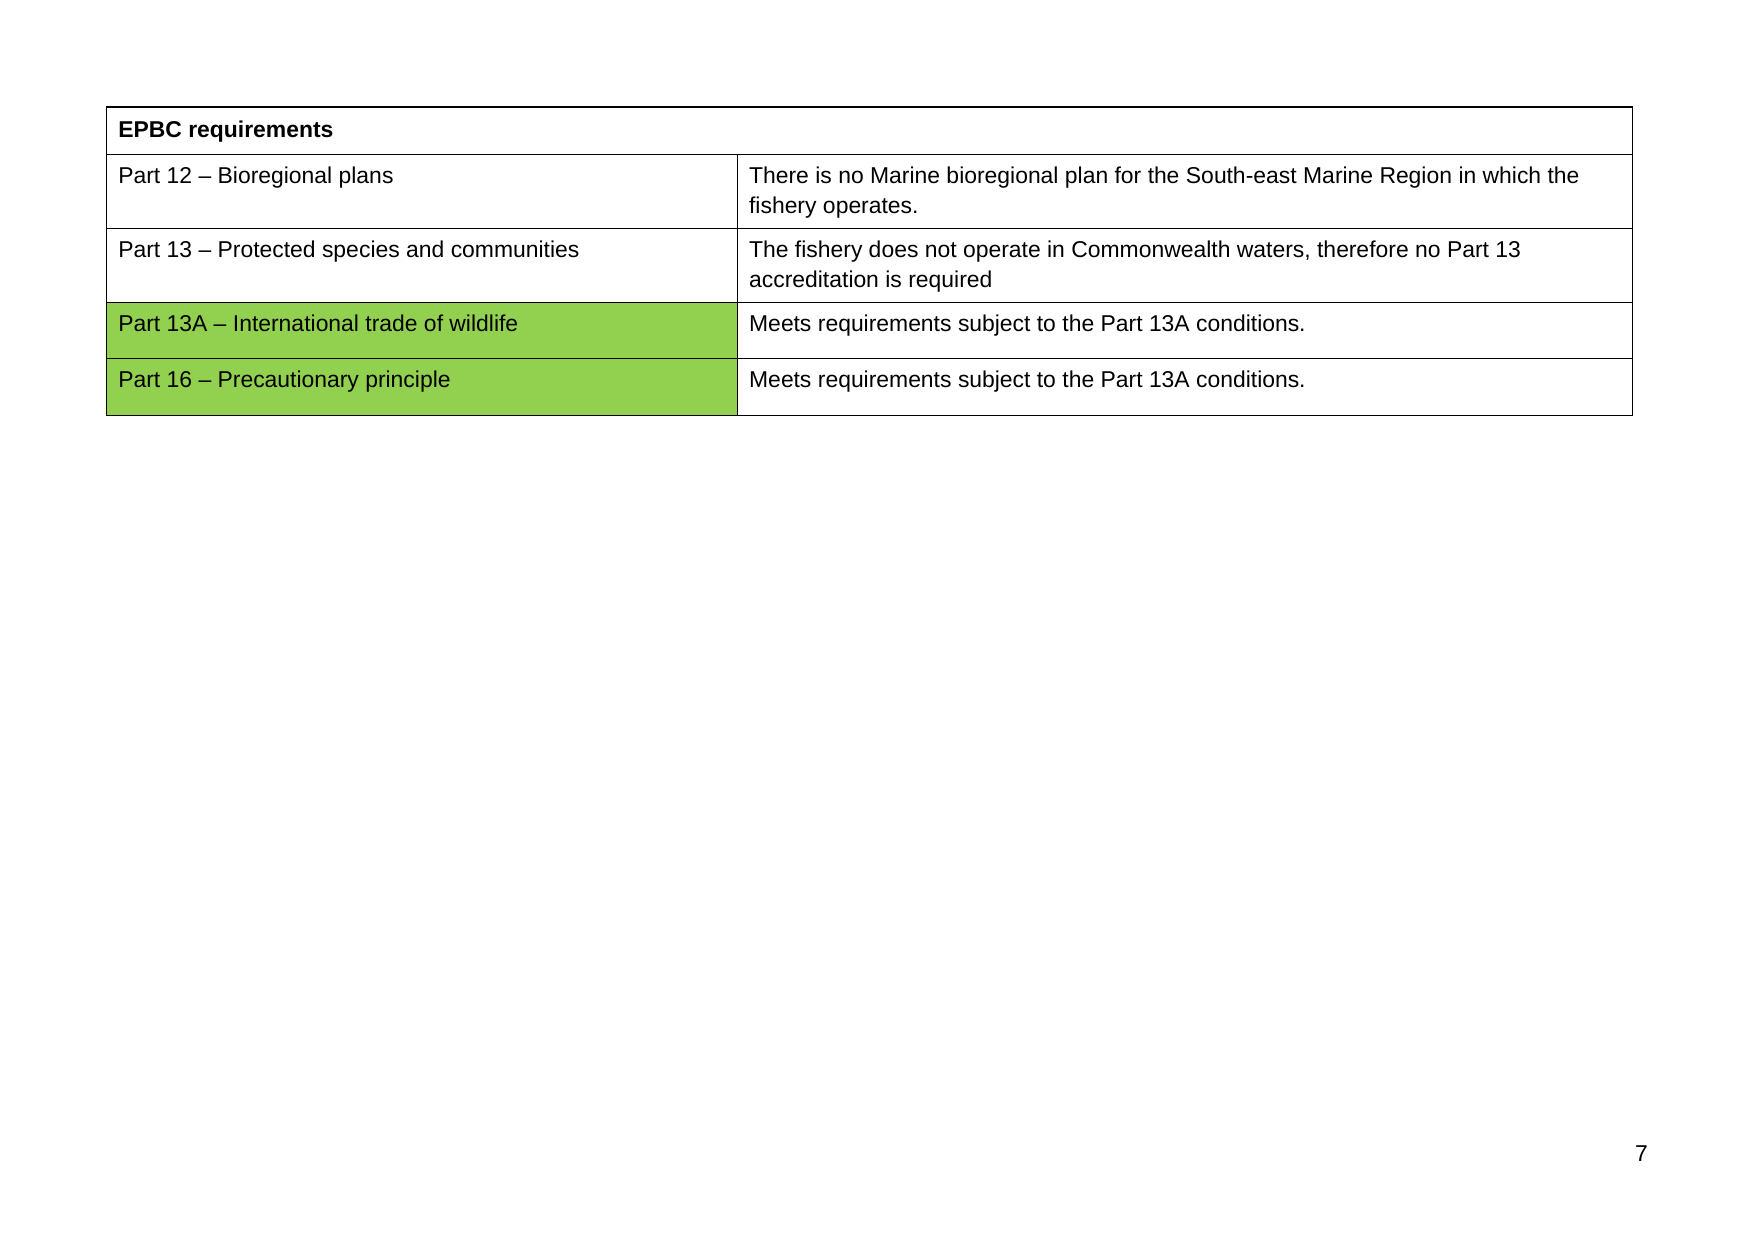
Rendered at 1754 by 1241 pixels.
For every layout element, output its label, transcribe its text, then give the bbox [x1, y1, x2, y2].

table_cell Part 12 – Bioregional plans [107, 155, 737, 228]
table_cell Part 13A – International trade of wildlife [107, 303, 737, 358]
table_cell Meets requirements subject to the Part 13A conditions. [738, 303, 1632, 358]
table_cell Part 16 – Precautionary principle [107, 359, 737, 415]
table_cell Meets requirements subject to the Part 13A conditions. [738, 359, 1632, 415]
table_cell The fishery does not operate in Commonwealth waters, therefore no Part 13 accreditation is required [738, 229, 1632, 302]
table_cell Part 13 – Protected species and communities [107, 229, 737, 302]
table_header EPBC requirements [107, 108, 1632, 154]
table_cell There is no Marine bioregional plan for the South-east Marine Region in which the fishery operates. [738, 155, 1632, 228]
